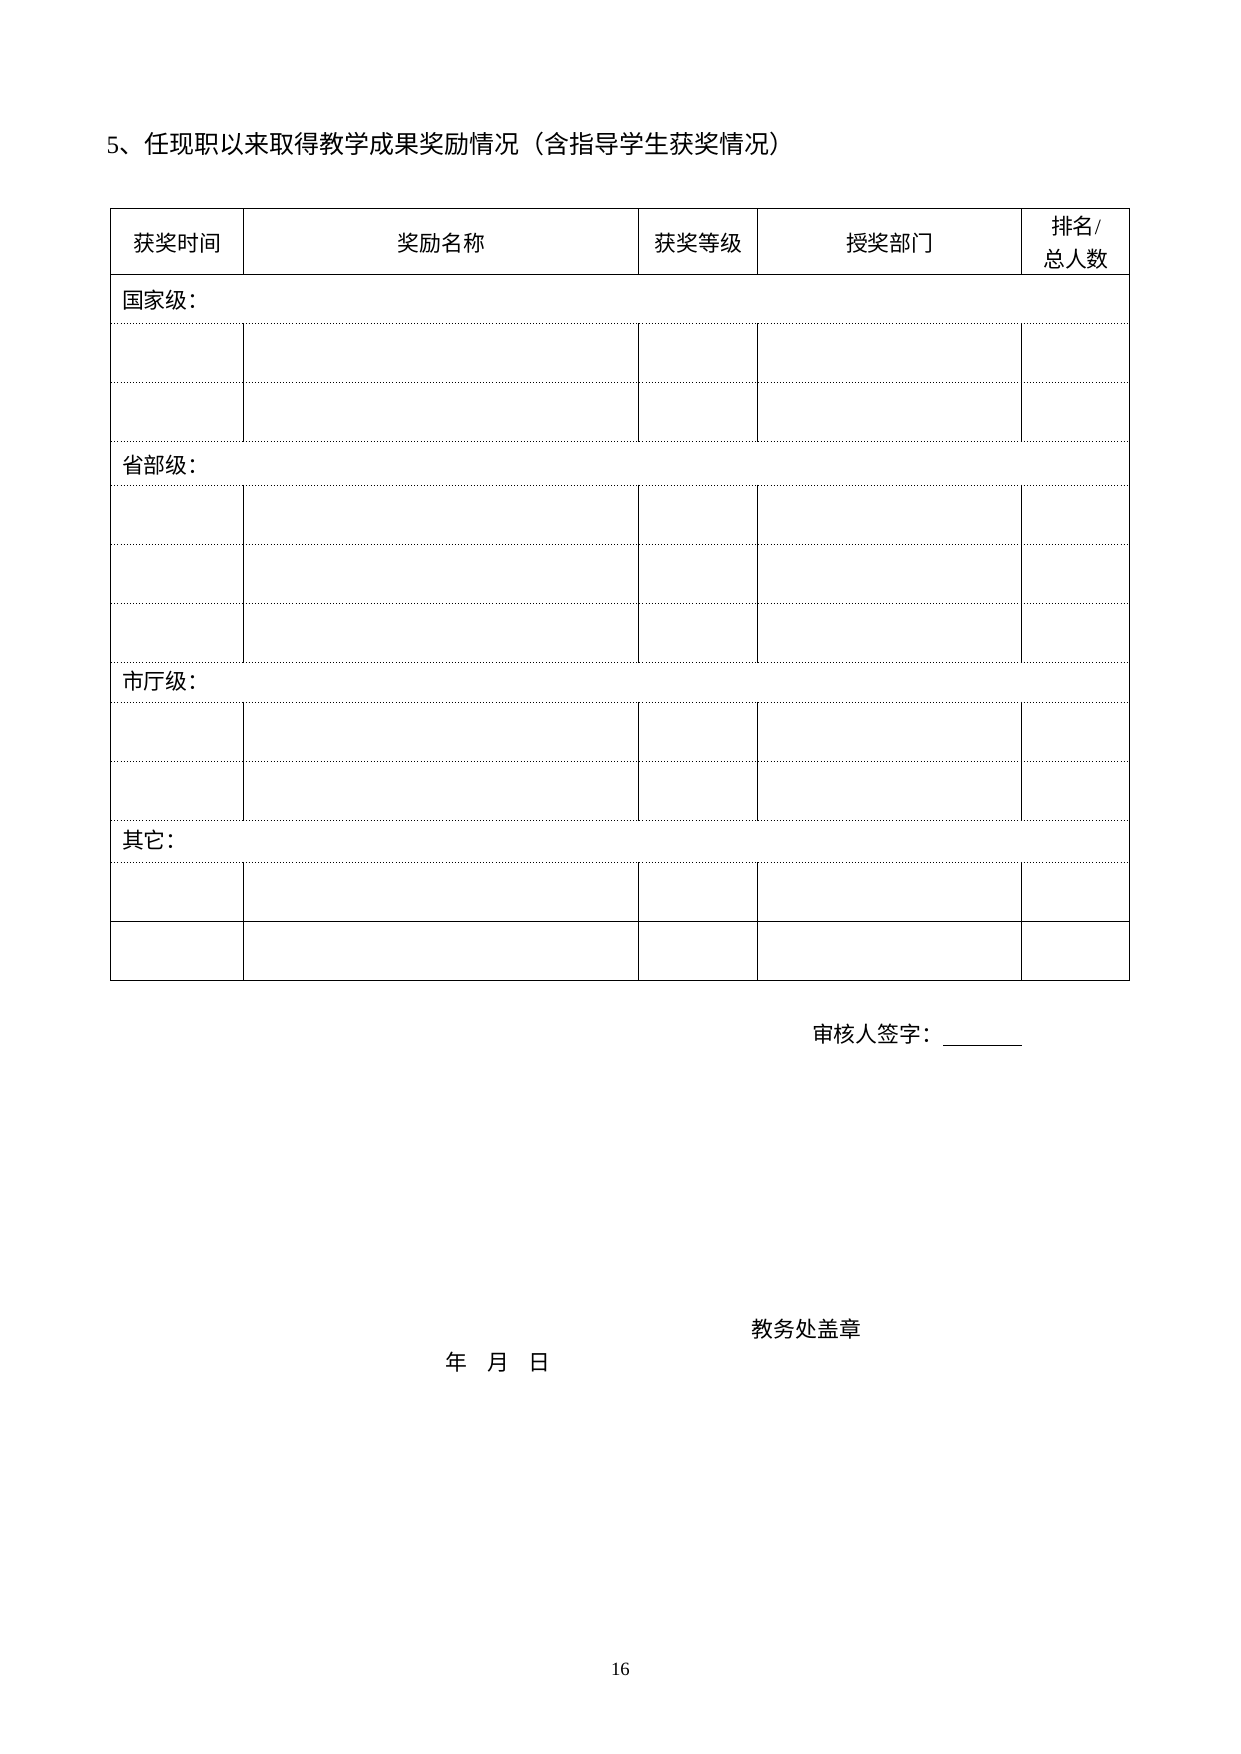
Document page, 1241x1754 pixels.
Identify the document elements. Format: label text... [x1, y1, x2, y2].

table_cell [758, 702, 1021, 761]
table_cell [111, 485, 243, 544]
table_cell [244, 485, 638, 544]
table_cell [244, 603, 638, 662]
table_cell [639, 544, 757, 603]
table_cell [1022, 862, 1129, 921]
table_cell [1022, 922, 1129, 980]
table_cell [244, 323, 638, 382]
table_cell [758, 922, 1021, 980]
table_cell [244, 862, 638, 921]
table_cell [639, 761, 757, 820]
table_cell [758, 382, 1021, 441]
text 年 月 日 [106, 1344, 1134, 1377]
table_cell 国家级： [111, 275, 1129, 323]
text 5、任现职以来取得教学成果奖励情况（含指导学生获奖情况） [106, 110, 1134, 175]
table_cell [244, 702, 638, 761]
table_cell [1022, 323, 1129, 382]
table_cell [639, 702, 757, 761]
table_cell [1022, 544, 1129, 603]
table_cell [758, 544, 1021, 603]
table_cell [111, 323, 243, 382]
table_cell [639, 382, 757, 441]
table_cell [111, 544, 243, 603]
table_cell [758, 862, 1021, 921]
table_cell [1022, 382, 1129, 441]
table_cell 其它： [111, 820, 1129, 862]
table_cell [244, 761, 638, 820]
table_cell [639, 862, 757, 921]
table_cell [111, 382, 243, 441]
table_cell [639, 922, 757, 980]
table_cell [111, 862, 243, 921]
table_header 奖励名称 [244, 209, 638, 274]
table_cell [758, 761, 1021, 820]
table_cell [1022, 603, 1129, 662]
table_cell [111, 922, 243, 980]
table_cell [1022, 702, 1129, 761]
table_cell [244, 922, 638, 980]
table_cell [111, 702, 243, 761]
table_cell [639, 603, 757, 662]
table_header 授奖部门 [758, 209, 1021, 274]
table_header 排名/ 总人数 [1022, 209, 1129, 274]
table_cell [758, 603, 1021, 662]
table_cell [244, 544, 638, 603]
table_cell [639, 323, 757, 382]
table_cell 市厅级： [111, 662, 1129, 702]
table_cell [1022, 761, 1129, 820]
table_cell [111, 603, 243, 662]
table_cell [758, 485, 1021, 544]
text 审核人签字： [106, 1006, 1134, 1052]
table_header 获奖等级 [639, 209, 757, 274]
table_cell [1022, 485, 1129, 544]
table_cell 省部级： [111, 441, 1129, 484]
table_cell [244, 382, 638, 441]
table_cell [639, 485, 757, 544]
table_cell [758, 323, 1021, 382]
table_header 获奖时间 [111, 209, 243, 274]
table_cell [111, 761, 243, 820]
text 教务处盖章 [106, 1312, 1134, 1344]
